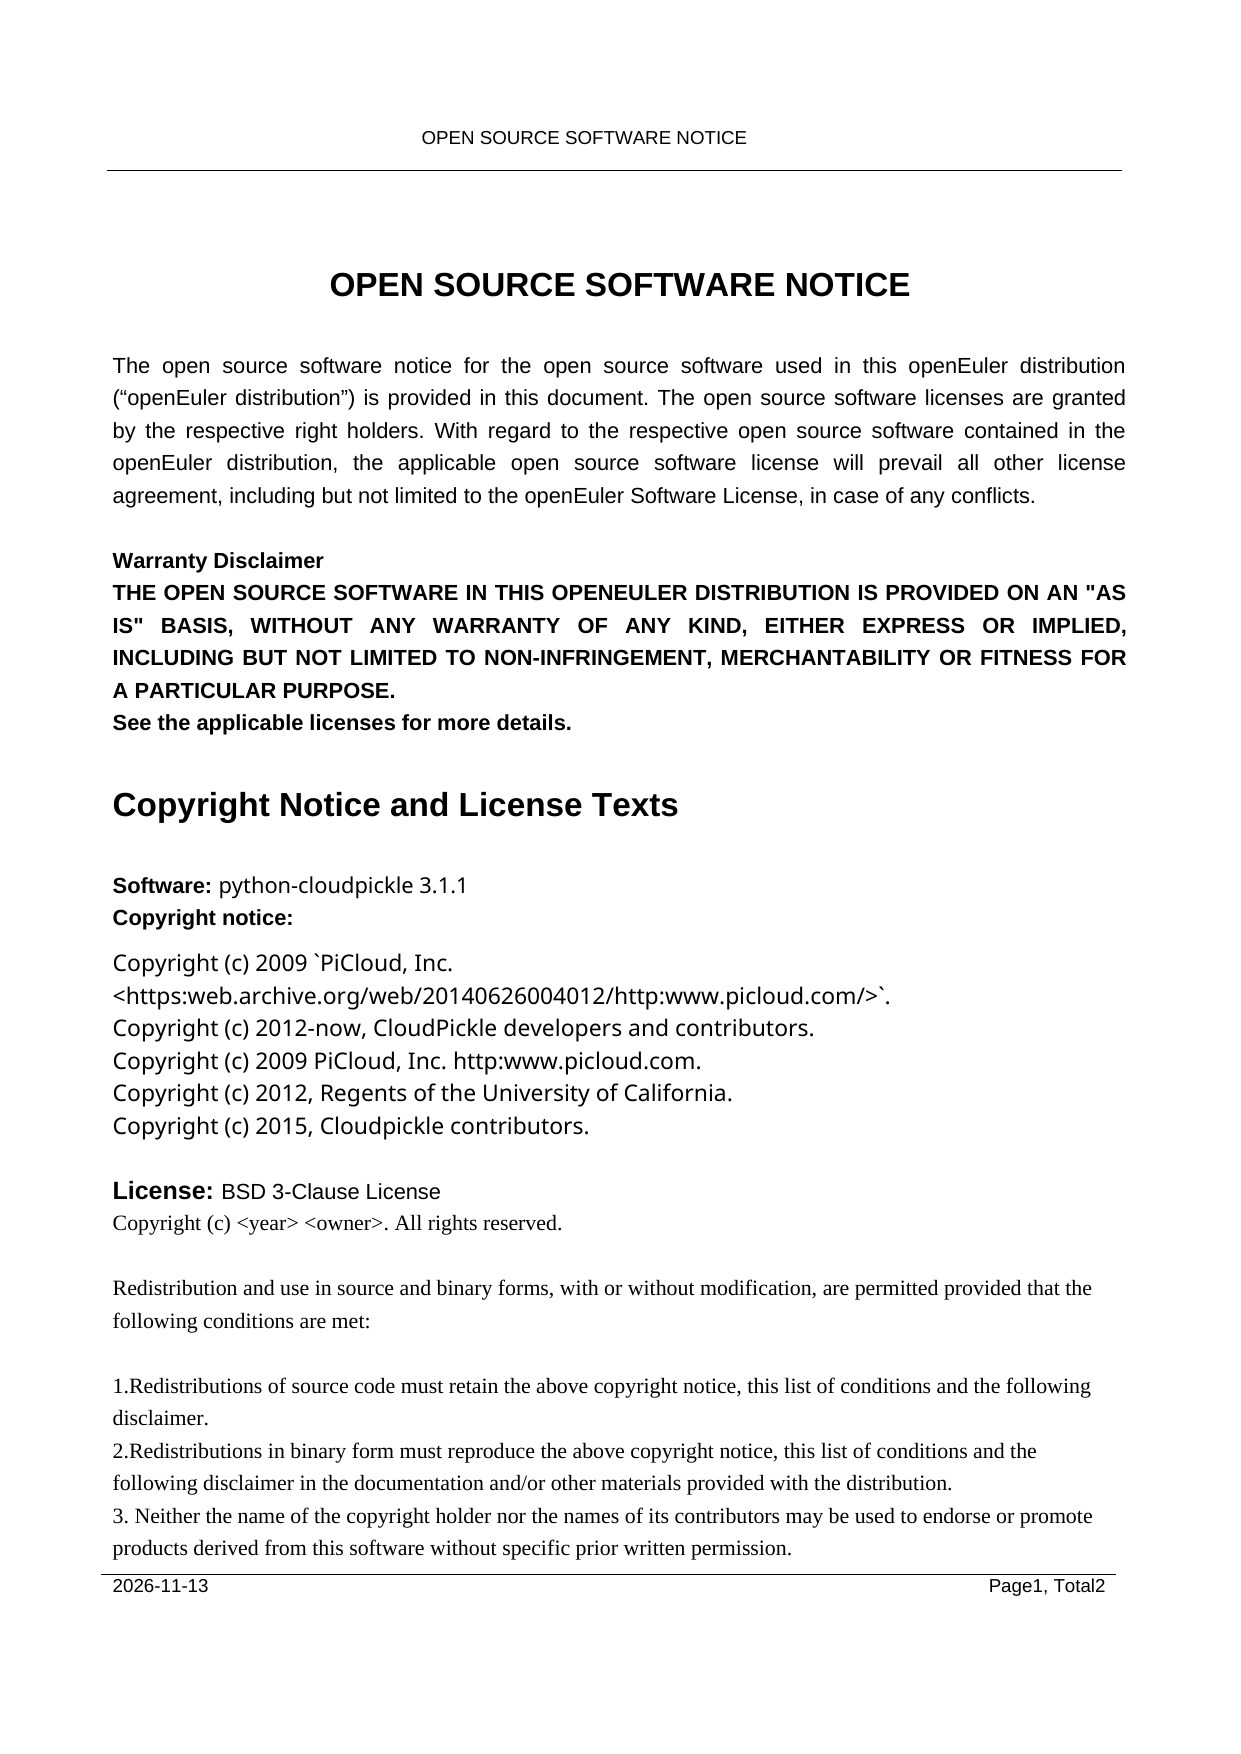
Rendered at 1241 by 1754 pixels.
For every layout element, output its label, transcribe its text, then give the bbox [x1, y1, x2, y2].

text The open source software notice for the open source software used in this openEuler distribution (“openEuler distribution”) is provided in this document. The open source software licenses are granted by the respective right holders. With regard to the respective open source software contained in the openEuler distribution, the applicable open source software license will prevail all other license agreement, including but not limited to the openEuler Software License, in case of any conflicts. [112, 349, 1128, 511]
text Copyright (c) <year> <owner>. All rights reserved. [112, 1207, 1128, 1239]
text 2.Redistributions in binary form must reproduce the above copyright notice, this list of conditions and the following disclaimer in the documentation and/or other materials provided with the distribution. [112, 1434, 1128, 1499]
text OPEN SOURCE SOFTWARE NOTICE [112, 251, 1128, 316]
text Warranty Disclaimer [112, 544, 1128, 576]
title Software: python-cloudpickle 3.1.1 [112, 869, 1128, 901]
text Copyright notice: [112, 901, 1128, 934]
text Copyright (c) 2009 `PiCloud, Inc. <https:web.archive.org/web/20140626004012/http:www.picloud.com/>`. Copyright (c) 2012-now, CloudPickle developers and contributors. Copyright (c) 2009 PiCloud, Inc. http:www.picloud.com. Copyright (c) 2012, Regents of the University of California. Copyright (c) 2015, Cloudpickle contributors. [112, 947, 1128, 1174]
text Copyright Notice and License Texts [112, 771, 1128, 836]
text 3. Neither the name of the copyright holder nor the names of its contributors may be used to endorse or promote products derived from this software without specific prior written permission. [112, 1499, 1128, 1564]
text License: BSD 3-Clause License [112, 1174, 1128, 1207]
text THE OPEN SOURCE SOFTWARE IN THIS OPENEULER DISTRIBUTION IS PROVIDED ON AN "AS IS" BASIS, WITHOUT ANY WARRANTY OF ANY KIND, EITHER EXPRESS OR IMPLIED, INCLUDING BUT NOT LIMITED TO NON-INFRINGEMENT, MERCHANTABILITY OR FITNESS FOR A PARTICULAR PURPOSE. See the applicable licenses for more details. [112, 576, 1128, 739]
text 1.Redistributions of source code must retain the above copyright notice, this list of conditions and the following disclaimer. [112, 1369, 1128, 1434]
text Redistribution and use in source and binary forms, with or without modification, are permitted provided that the following conditions are met: [112, 1272, 1128, 1337]
